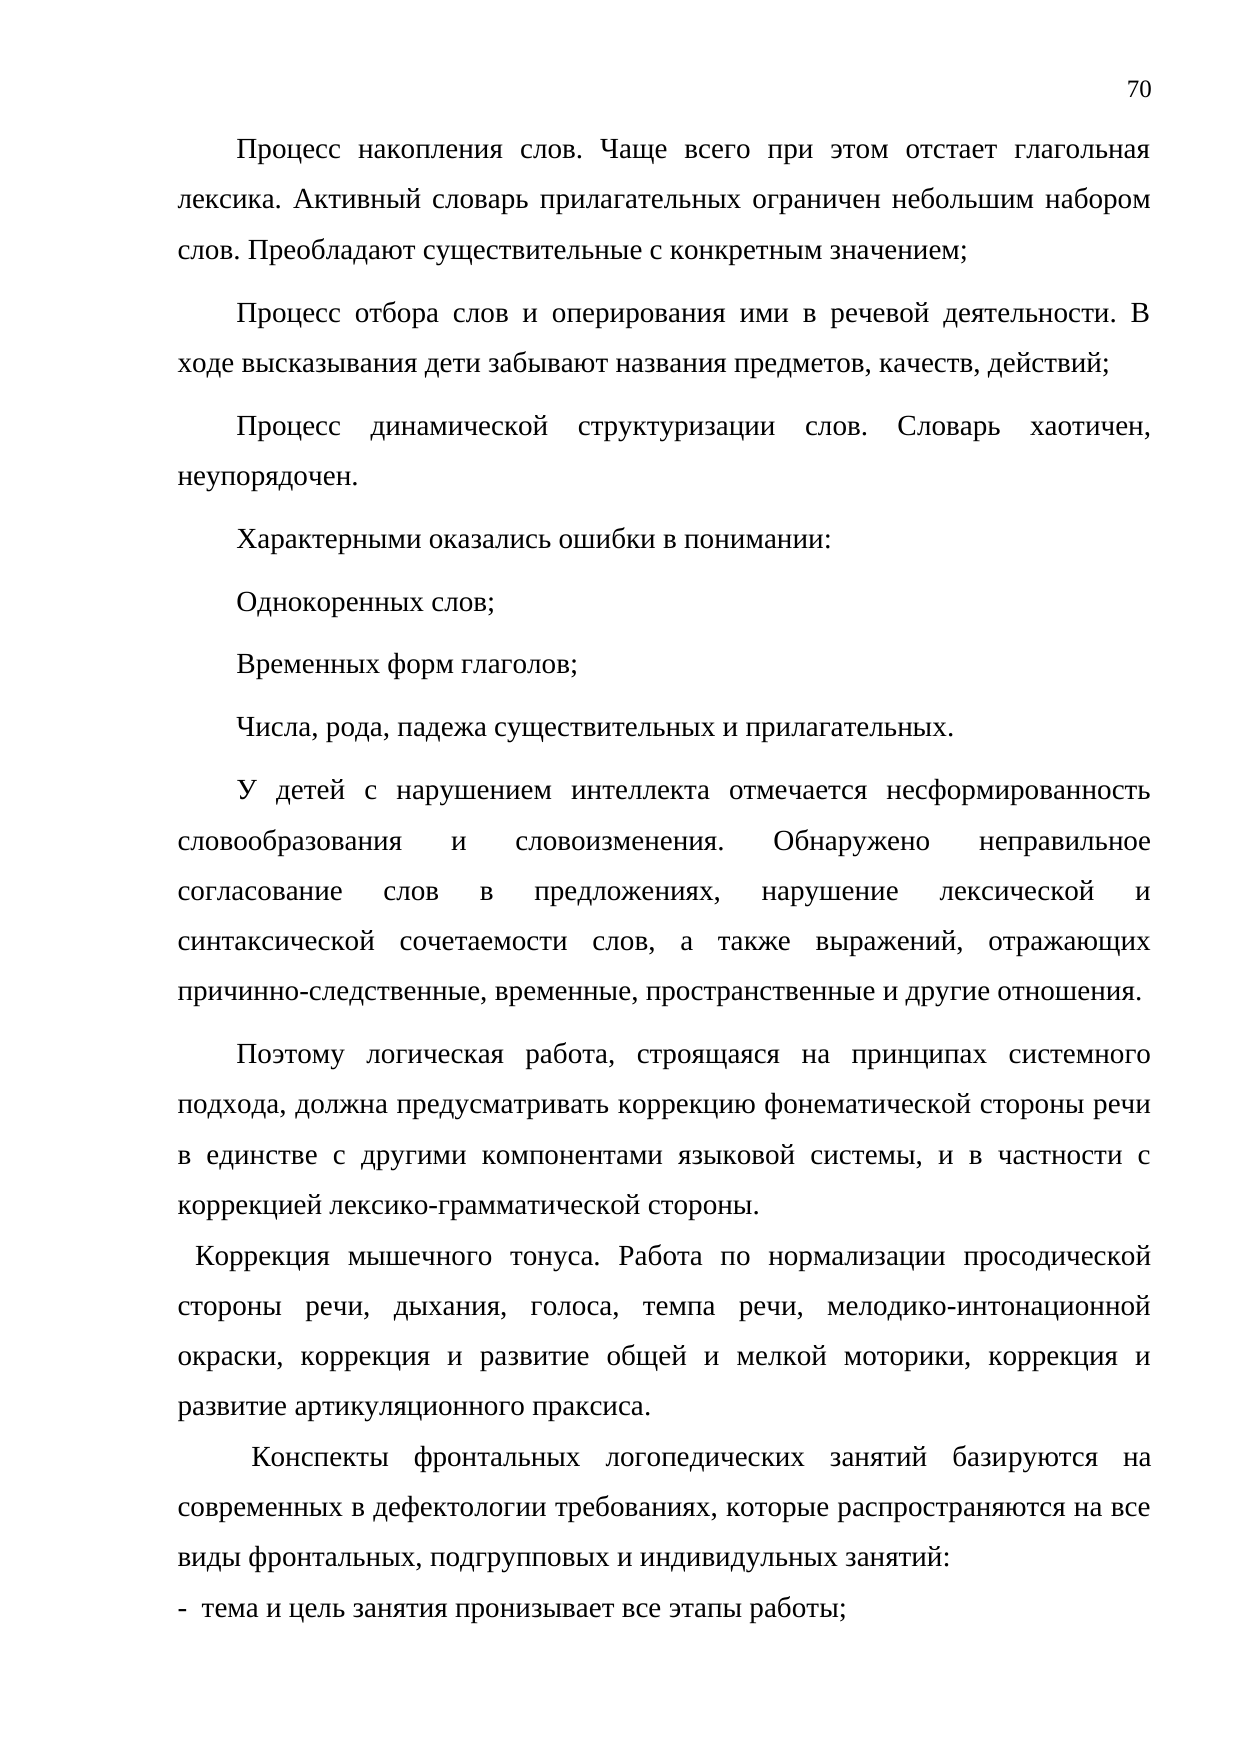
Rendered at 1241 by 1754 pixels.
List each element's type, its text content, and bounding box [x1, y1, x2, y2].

text - тема и цель занятия пронизывает все этапы работы; [177, 1590, 1152, 1623]
text Процесс динамической структуризации слов. Словарь хаотичен, неупорядочен. [177, 408, 1152, 492]
text Числа, рода, падежа существительных и прилагательных. [177, 709, 1152, 743]
text Коррекция мышечного тонуса. Работа по нормализации просодической стороны речи, дыхания, голоса, темпа речи, мелодико-интонационной окраски, коррекция и развитие общей и мелкой моторики, коррекция и развитие артикуляционного праксиса. [177, 1238, 1152, 1422]
text Временных форм глаголов; [177, 647, 1152, 680]
text Характерными оказались ошибки в понимании: [177, 521, 1152, 554]
text Процесс накопления слов. Чаще всего при этом отстает глагольная лексика. Активный словарь прилагательных ограничен небольшим набором слов. Преобладают существительные с конкретным значением; [177, 131, 1152, 266]
text Процесс отбора слов и оперирования ими в речевой деятельности. В ходе высказывания дети забывают названия предметов, качеств, действий; [177, 295, 1152, 379]
text Однокоренных слов; [177, 584, 1152, 617]
text Поэтому логическая работа, строящаяся на принципах системного подхода, должна предусматривать коррекцию фонематической стороны речи в единстве с другими компонентами языковой системы, и в частности с коррекцией лексико-грамматической стороны. [177, 1036, 1152, 1221]
text У детей с нарушением интеллекта отмечается несформированность словообразования и словоизменения. Обнаружено неправильное согласование слов в предложениях, нарушение лексической и синтаксической сочетаемости слов, а также выражений, отражающих причинно-следственные, временные, пространственные и другие отношения. [177, 772, 1152, 1007]
text Конспекты фронтальных логопедических занятий базируются на современных в дефектологии требованиях, которые распространяются на все виды фронтальных, подгрупповых и индивидульных занятий: [177, 1439, 1152, 1573]
